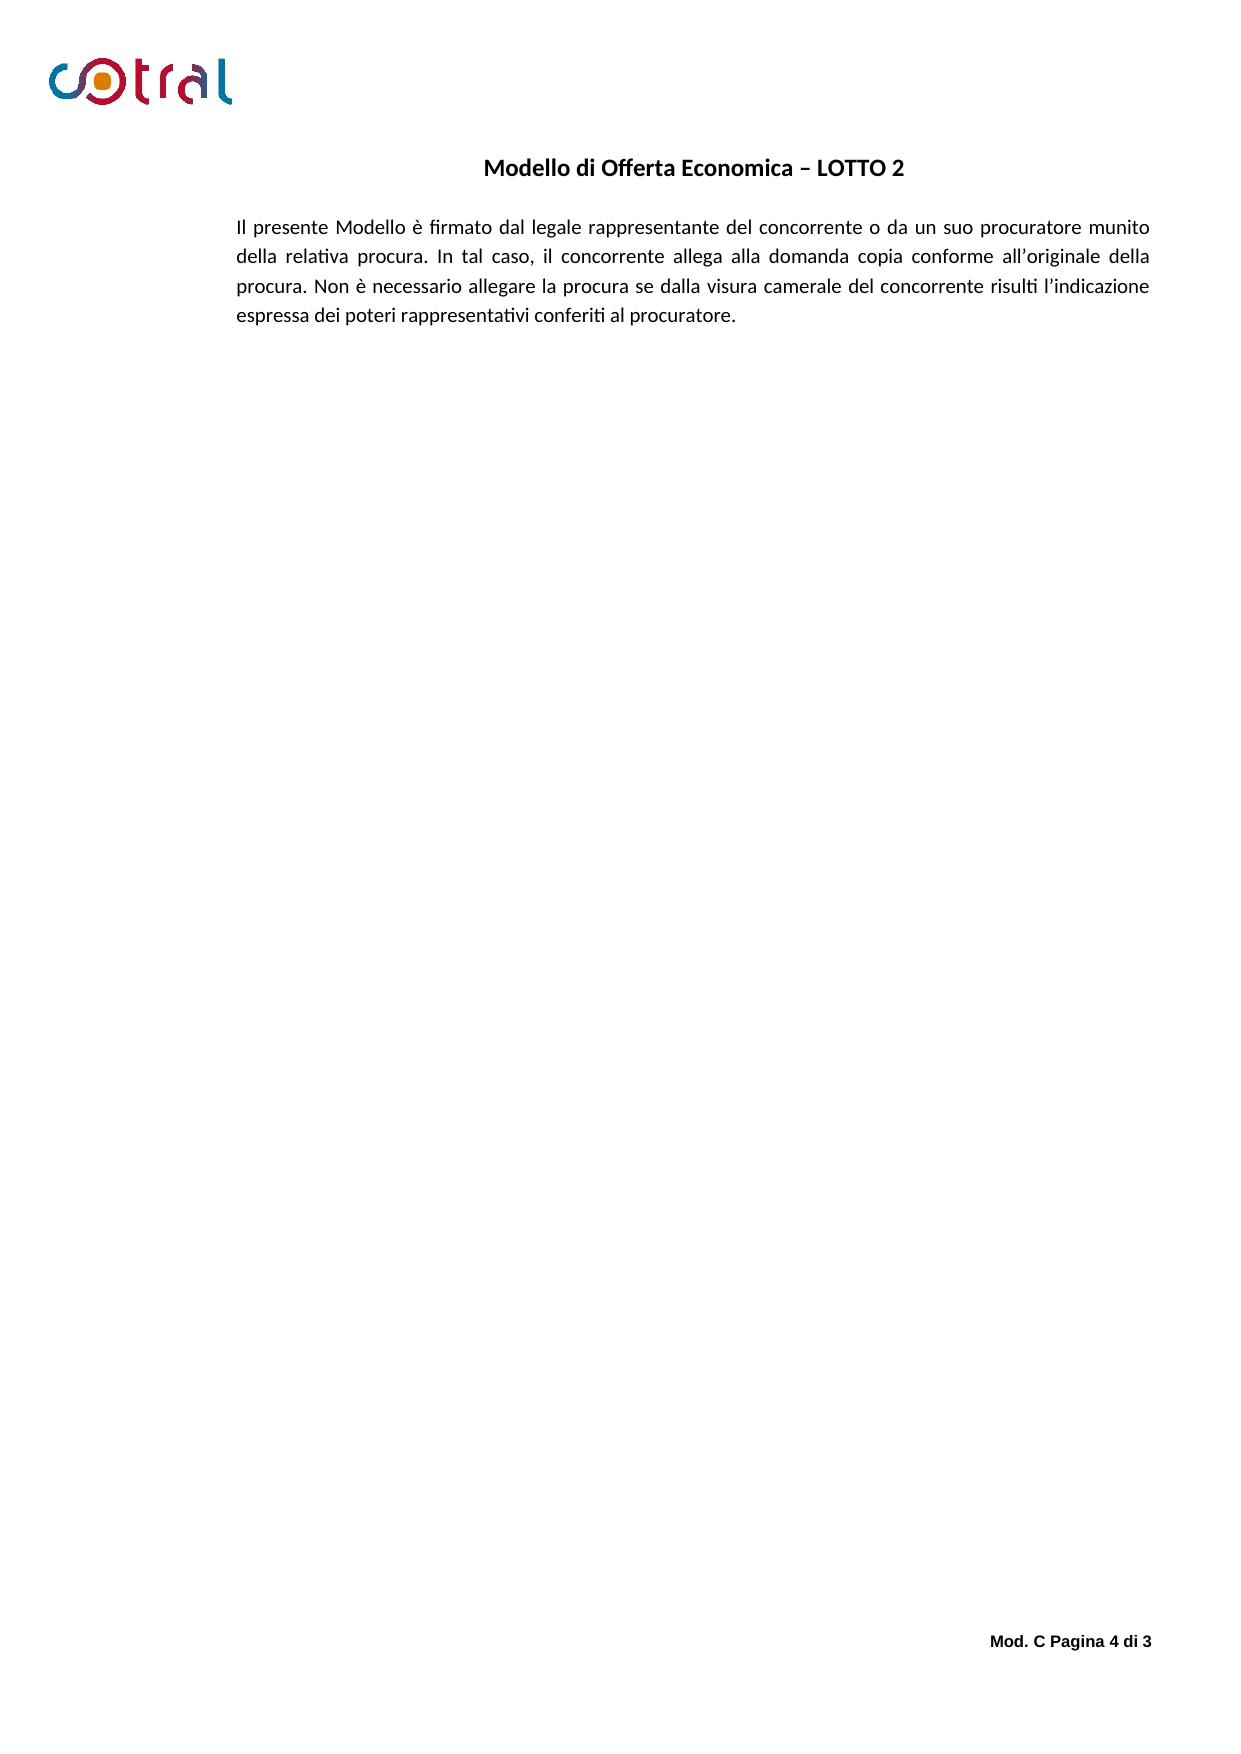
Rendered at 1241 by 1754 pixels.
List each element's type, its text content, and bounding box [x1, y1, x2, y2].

picture [3, 4, 277, 158]
text Il presente Modello è firmato dal legale rappresentante del concorrente o da un suo procuratore munito della relativa procura. In tal caso, il concorrente allega alla domanda copia conforme all’originale della procura. Non è necessario allegare la procura se dalla visura camerale del concorrente risulti l’indicazione espressa dei poteri rappresentativi conferiti al procuratore. [236, 211, 1152, 328]
